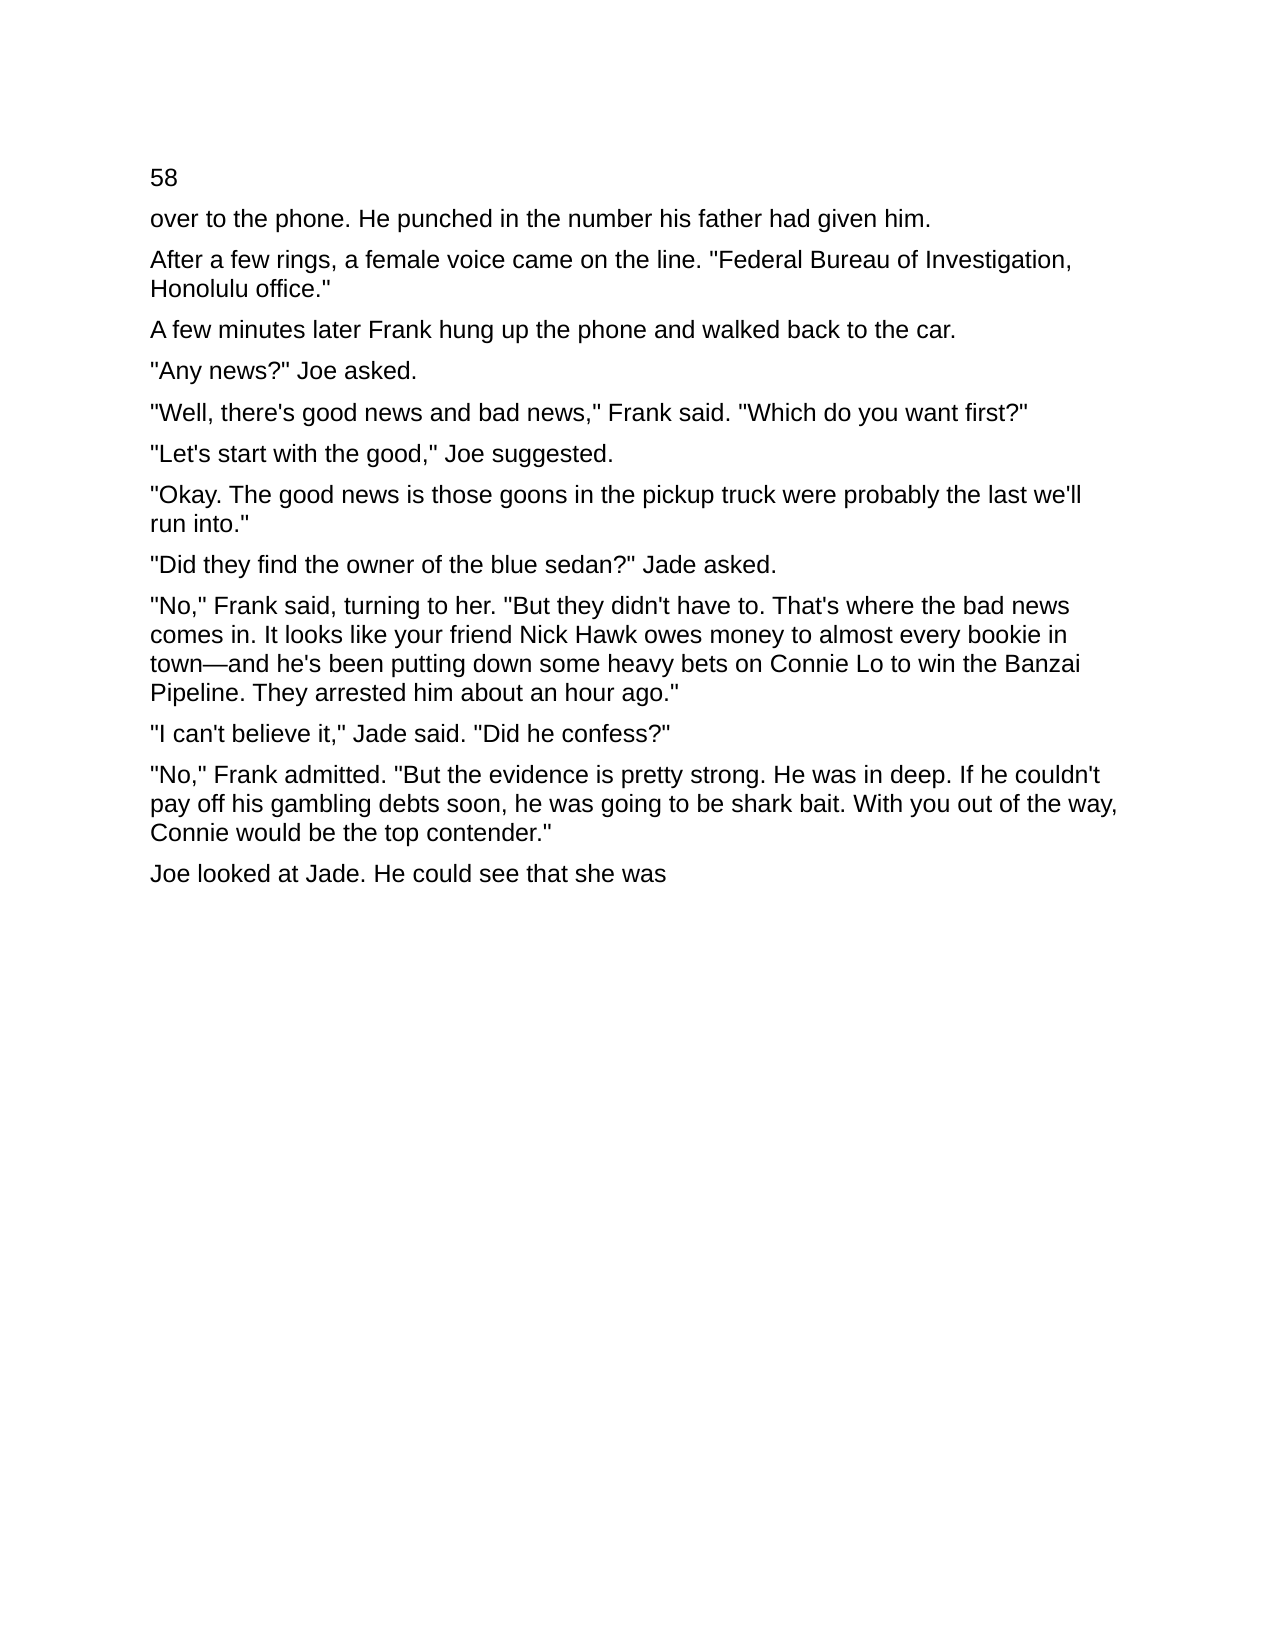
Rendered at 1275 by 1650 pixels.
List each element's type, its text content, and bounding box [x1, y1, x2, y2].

text over to the phone. He punched in the number his father had given him. [150, 204, 1125, 232]
text "Let's start with the good," Joe suggested. [150, 439, 1125, 467]
text "Okay. The good news is those goons in the pickup truck were probably the last we'll run into." [150, 480, 1125, 537]
text "Well, there's good news and bad news," Frank said. "Which do you want first?" [150, 397, 1125, 426]
text Joe looked at Jade. He could see that she was [150, 859, 1125, 887]
text "No," Frank said, turning to her. "But they didn't have to. That's where the bad news comes in. It looks like your friend Nick Hawk owes money to almost every bookie in town—and he's been putting down some heavy bets on Connie Lo to win the Banzai Pipeline. They arrested him about an hour ago." [150, 591, 1125, 706]
text "I can't believe it," Jade said. "Did he confess?" [150, 719, 1125, 747]
text "No," Frank admitted. "But the evidence is pretty strong. He was in deep. If he couldn't pay off his gambling debts soon, he was going to be shark bait. With you out of the way, Connie would be the top contender." [150, 760, 1125, 846]
text "Did they find the owner of the blue sedan?" Jade asked. [150, 550, 1125, 579]
text 58 [150, 162, 1125, 191]
text A few minutes later Frank hung up the phone and walked back to the car. [150, 315, 1125, 344]
text "Any news?" Joe asked. [150, 356, 1125, 385]
text After a few rings, a female voice came on the line. "Federal Bureau of Investigation, Honolulu office." [150, 245, 1125, 302]
